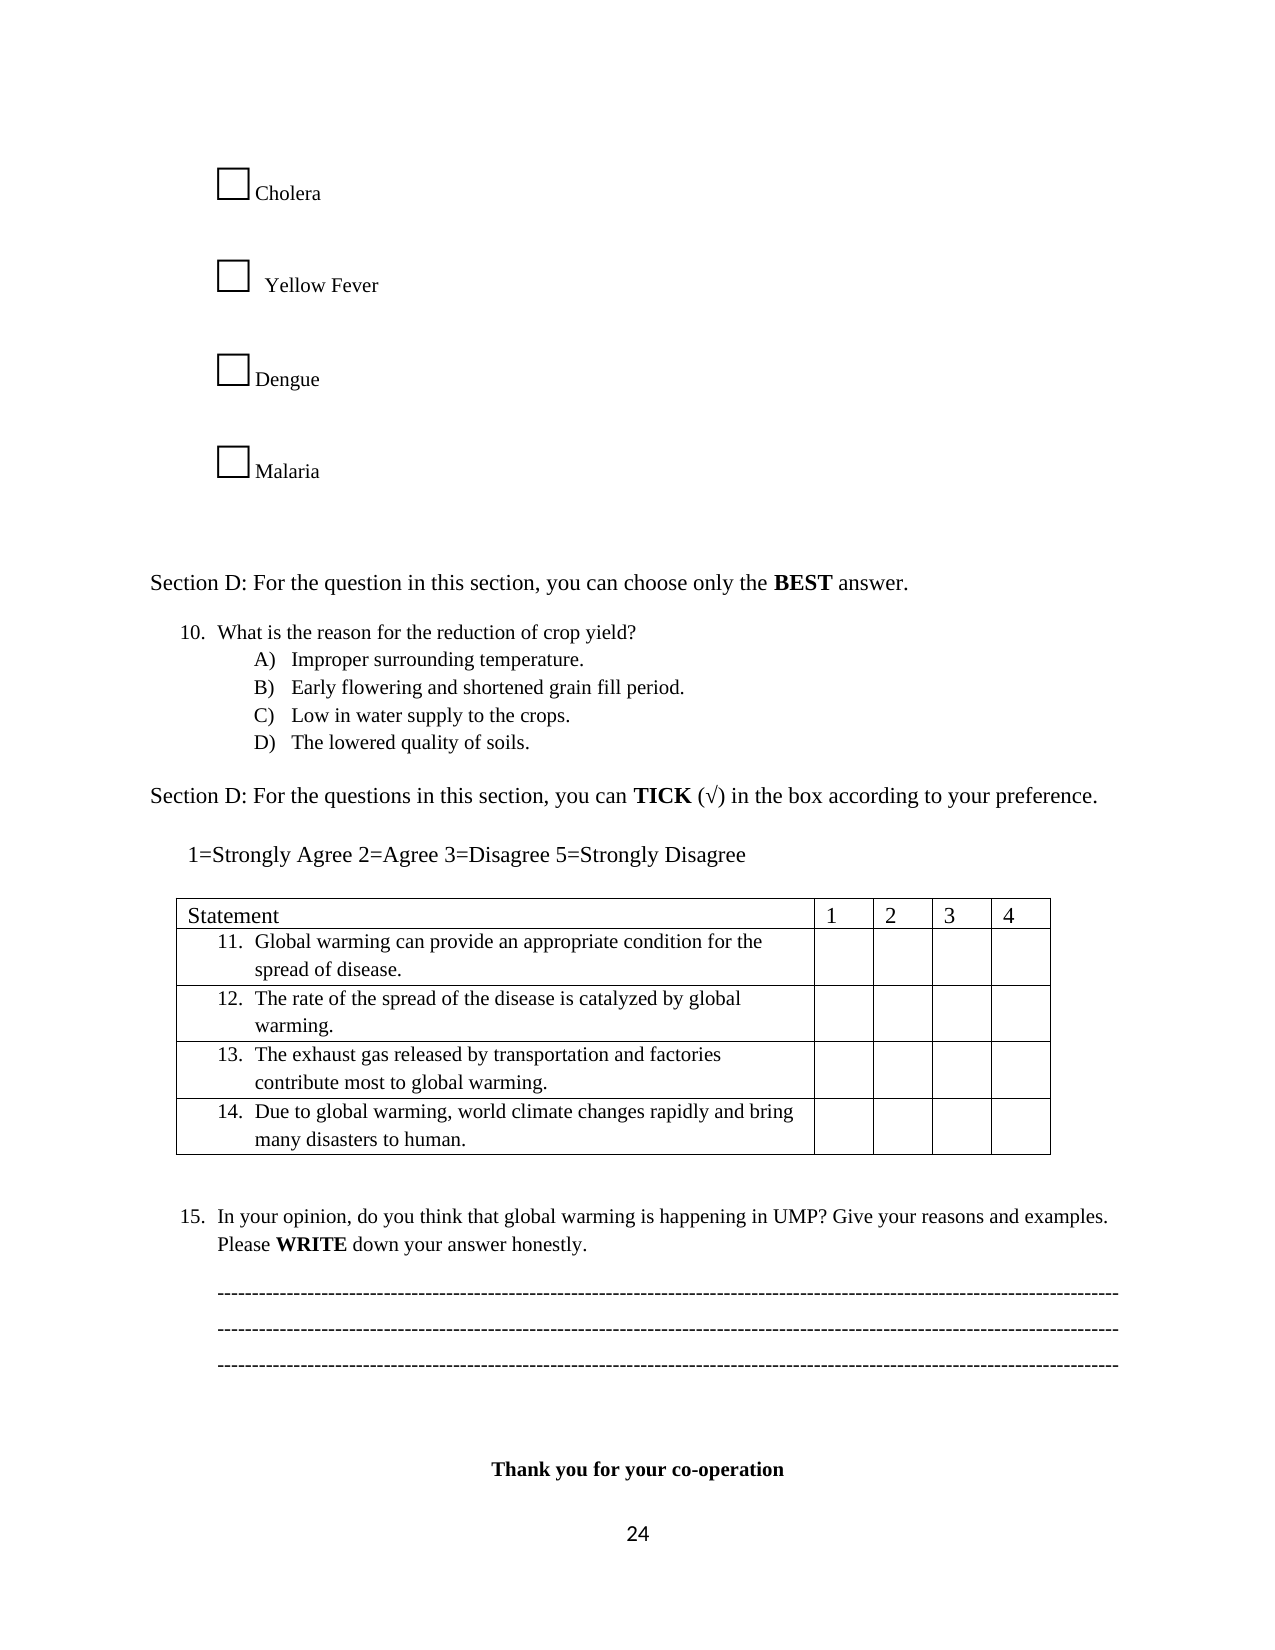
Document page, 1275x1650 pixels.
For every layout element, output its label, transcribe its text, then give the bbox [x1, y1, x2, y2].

table_cell [933, 1099, 991, 1154]
table_header 3 [933, 899, 991, 928]
table_cell Due to global warming, world climate changes rapidly and bring many disasters to human. [177, 1099, 814, 1154]
table_cell [874, 1042, 932, 1098]
table_cell [992, 986, 1050, 1041]
list In your opinion, do you think that global warming is happening in UMP? Give your reasons and examples. Please WRITE down your answer honestly. [179, 1204, 1125, 1256]
table_cell [874, 986, 932, 1041]
table_cell [815, 1099, 873, 1154]
table_header 4 [992, 899, 1050, 928]
list Low in water supply to the crops. [253, 703, 1125, 727]
table_cell [933, 1042, 991, 1098]
text □ Cholera [179, 150, 1125, 212]
list The lowered quality of soils. [253, 730, 1125, 754]
table_header 2 [874, 899, 932, 928]
table_cell [992, 1099, 1050, 1154]
table_header 1 [815, 899, 873, 928]
table_cell Global warming can provide an appropriate condition for the spread of disease. [177, 929, 814, 985]
table_cell [992, 1042, 1050, 1098]
table_cell The exhaust gas released by transportation and factories contribute most to global warming. [177, 1042, 814, 1098]
table_cell [815, 1042, 873, 1098]
table_cell [992, 929, 1050, 985]
text 1=Strongly Agree 2=Agree 3=Disagree 5=Strongly Disagree [187, 838, 1125, 868]
text ------------------------------------------------------------------------------------------------------------------------------------------------------------------------------------------------------------------------------------------------------------------------------------------------------------------------------------------------------------------------------------------------------ [217, 1280, 1125, 1376]
list Improper surrounding temperature. [253, 647, 1125, 671]
text Section D: For the question in this section, you can choose only the BEST answer. [150, 569, 1125, 595]
table_cell [933, 986, 991, 1041]
table_cell [815, 929, 873, 985]
table_cell [874, 929, 932, 985]
text □ Dengue [179, 336, 1125, 398]
table_cell [874, 1099, 932, 1154]
list Early flowering and shortened grain fill period. [253, 675, 1125, 699]
text □ Malaria [179, 428, 1125, 490]
text □ Yellow Fever [179, 242, 1125, 305]
table_cell [933, 929, 991, 985]
text Section D: For the questions in this section, you can TICK (√) in the box according to your preference. [150, 779, 1125, 808]
table_cell [815, 986, 873, 1041]
table_cell The rate of the spread of the disease is catalyzed by global warming. [177, 986, 814, 1041]
table_header Statement [177, 899, 814, 928]
text Thank you for your co-operation [150, 1457, 1125, 1481]
list What is the reason for the reduction of crop yield? [179, 620, 1125, 644]
